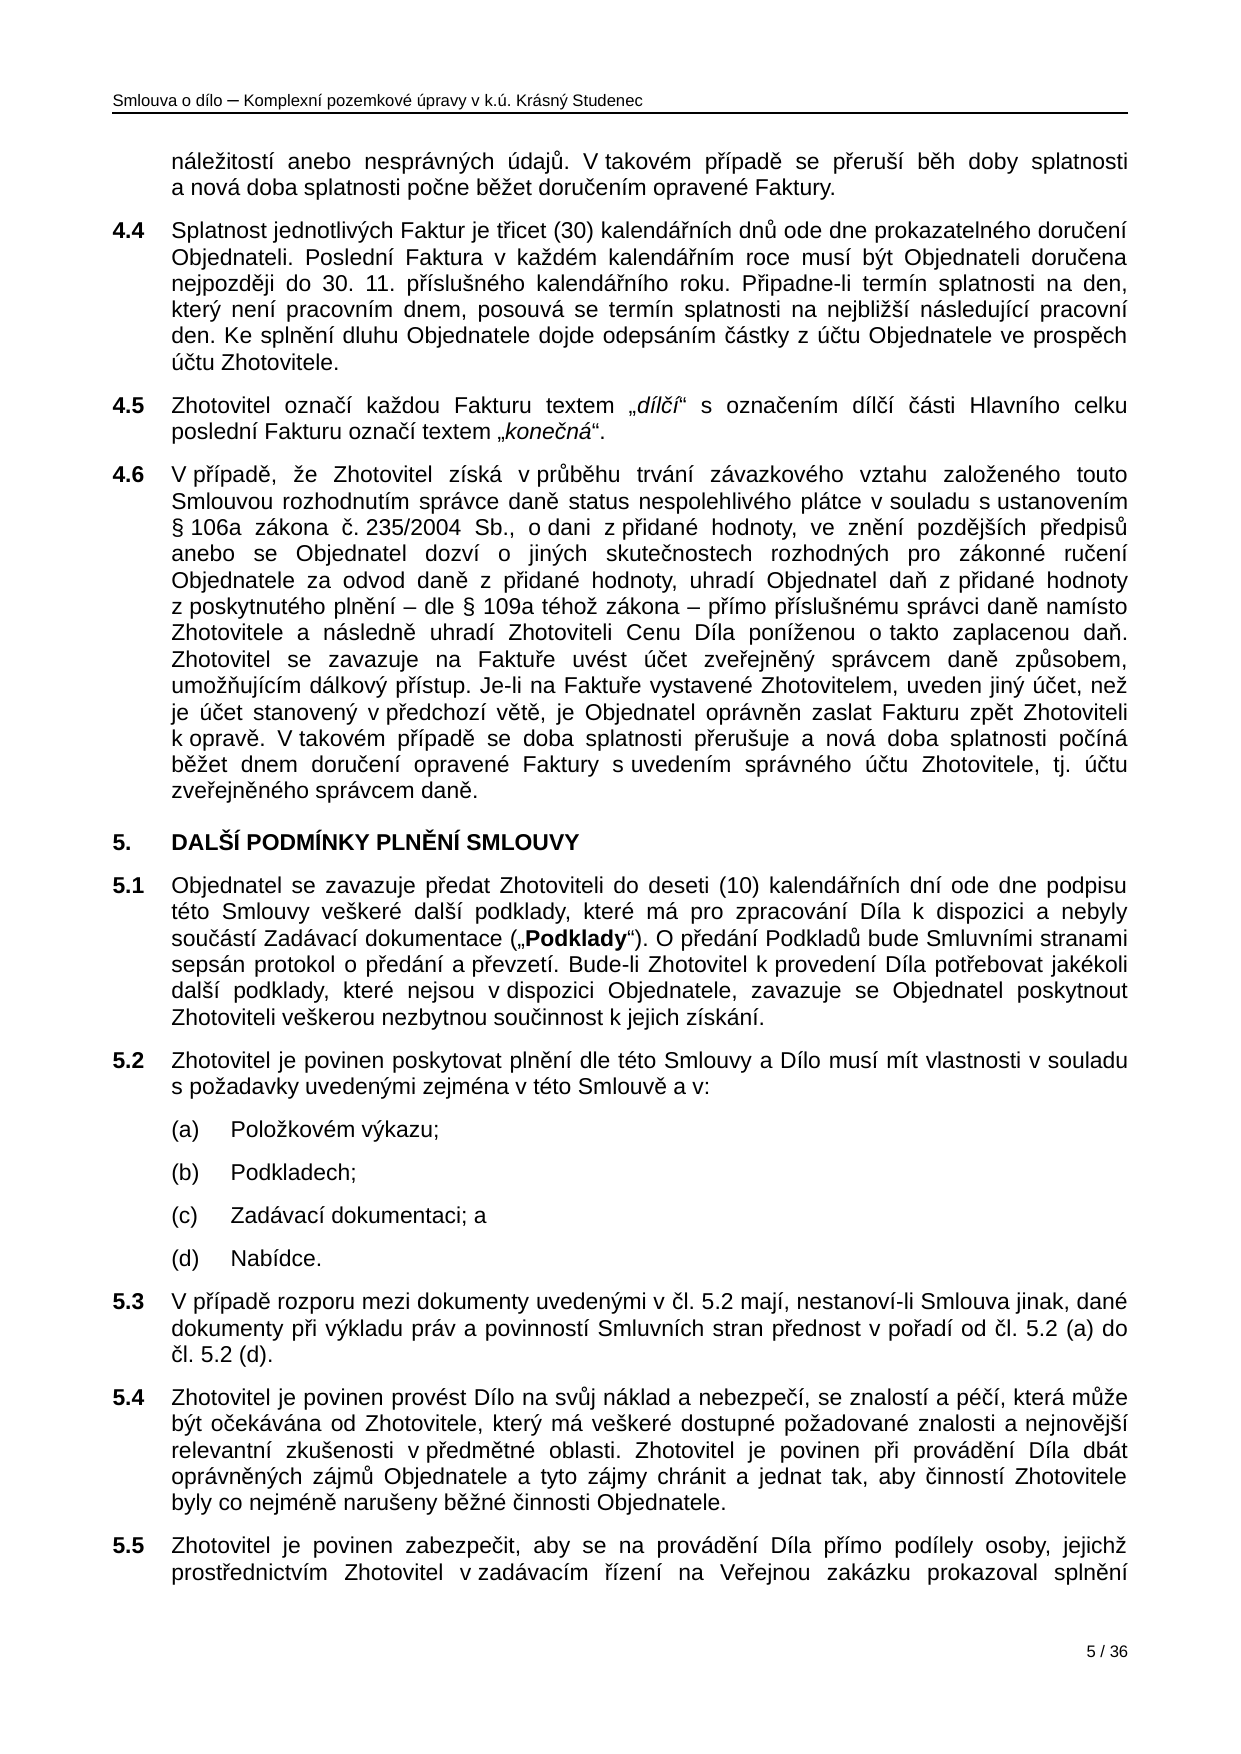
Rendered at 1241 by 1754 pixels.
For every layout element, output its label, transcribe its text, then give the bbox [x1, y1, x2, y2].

text Splatnost jednotlivých Faktur je třicet (30) kalendářních dnů ode dne prokazatelného doručení Objednateli. Poslední Faktura v každém kalendářním roce musí být Objednateli doručena nejpozději do 30. 11. příslušného kalendářního roku. Připadne-li termín splatnosti na den, který není pracovním dnem, posouvá se termín splatnosti na nejbližší následující pracovní den. Ke splnění dluhu Objednatele dojde odepsáním částky z účtu Objednatele ve prospěch účtu Zhotovitele. [112, 217, 1128, 375]
text Objednatel se zavazuje předat Zhotoviteli do deseti (10) kalendářních dní ode dne podpisu této Smlouvy veškeré další podklady, které má pro zpracování Díla k dispozici a nebyly součástí Zadávací dokumentace („Podklady“). O předání Podkladů bude Smluvními stranami sepsán protokol o předání a převzetí. Bude-li Zhotovitel k provedení Díla potřebovat jakékoli další podklady, které nejsou v dispozici Objednatele, zavazuje se Objednatel poskytnout Zhotoviteli veškerou nezbytnou součinnost k jejich získání. [112, 872, 1128, 1030]
text Zhotovitel je povinen poskytovat plnění dle této Smlouvy a Dílo musí mít vlastnosti v souladu s požadavky uvedenými zejména v této Smlouvě a v: [112, 1047, 1128, 1099]
list Nabídce. [171, 1245, 1128, 1271]
list Položkovém výkazu; [171, 1116, 1128, 1142]
text V případě rozporu mezi dokumenty uvedenými v čl. 5.2 mají, nestanoví-li Smlouva jinak, dané dokumenty při výkladu práv a povinností Smluvních stran přednost v pořadí od čl. 5.2 (a) do čl. 5.2 (d). [112, 1288, 1128, 1367]
text V případě, že Zhotovitel získá v průběhu trvání závazkového vztahu založeného touto Smlouvou rozhodnutím správce daně status nespolehlivého plátce v souladu s ustanovením § 106a zákona č. 235/2004 Sb., o dani z přidané hodnoty, ve znění pozdějších předpisů anebo se Objednatel dozví o jiných skutečnostech rozhodných pro zákonné ručení Objednatele za odvod daně z přidané hodnoty, uhradí Objednatel daň z přidané hodnoty z poskytnutého plnění – dle § 109a téhož zákona – přímo příslušnému správci daně namísto Zhotovitele a následně uhradí Zhotoviteli Cenu Díla poníženou o takto zaplacenou daň. Zhotovitel se zavazuje na Faktuře uvést účet zveřejněný správcem daně způsobem, umožňujícím dálkový přístup. Je-li na Faktuře vystavené Zhotovitelem, uveden jiný účet, než je účet stanovený v předchozí větě, je Objednatel oprávněn zaslat Fakturu zpět Zhotoviteli k opravě. V takovém případě se doba splatnosti přerušuje a nová doba splatnosti počíná běžet dnem doručení opravené Faktury s uvedením správného účtu Zhotovitele, tj. účtu zveřejněného správcem daně. [112, 461, 1128, 804]
text Zhotovitel označí každou Fakturu textem „dílčí“ s označením dílčí části Hlavního celku poslední Fakturu označí textem „konečná“. [112, 392, 1128, 444]
list Zadávací dokumentaci; a [171, 1202, 1128, 1228]
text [112, 148, 1128, 200]
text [112, 1532, 1128, 1585]
list Podkladech; [171, 1159, 1128, 1185]
text Další podmínky Plnění smlouvy [112, 829, 1128, 855]
text Zhotovitel je povinen provést Dílo na svůj náklad a nebezpečí, se znalostí a péčí, která může být očekávána od Zhotovitele, který má veškeré dostupné požadované znalosti a nejnovější relevantní zkušenosti v předmětné oblasti. Zhotovitel je povinen při provádění Díla dbát oprávněných zájmů Objednatele a tyto zájmy chránit a jednat tak, aby činností Zhotovitele byly co nejméně narušeny běžné činnosti Objednatele. [112, 1384, 1128, 1516]
